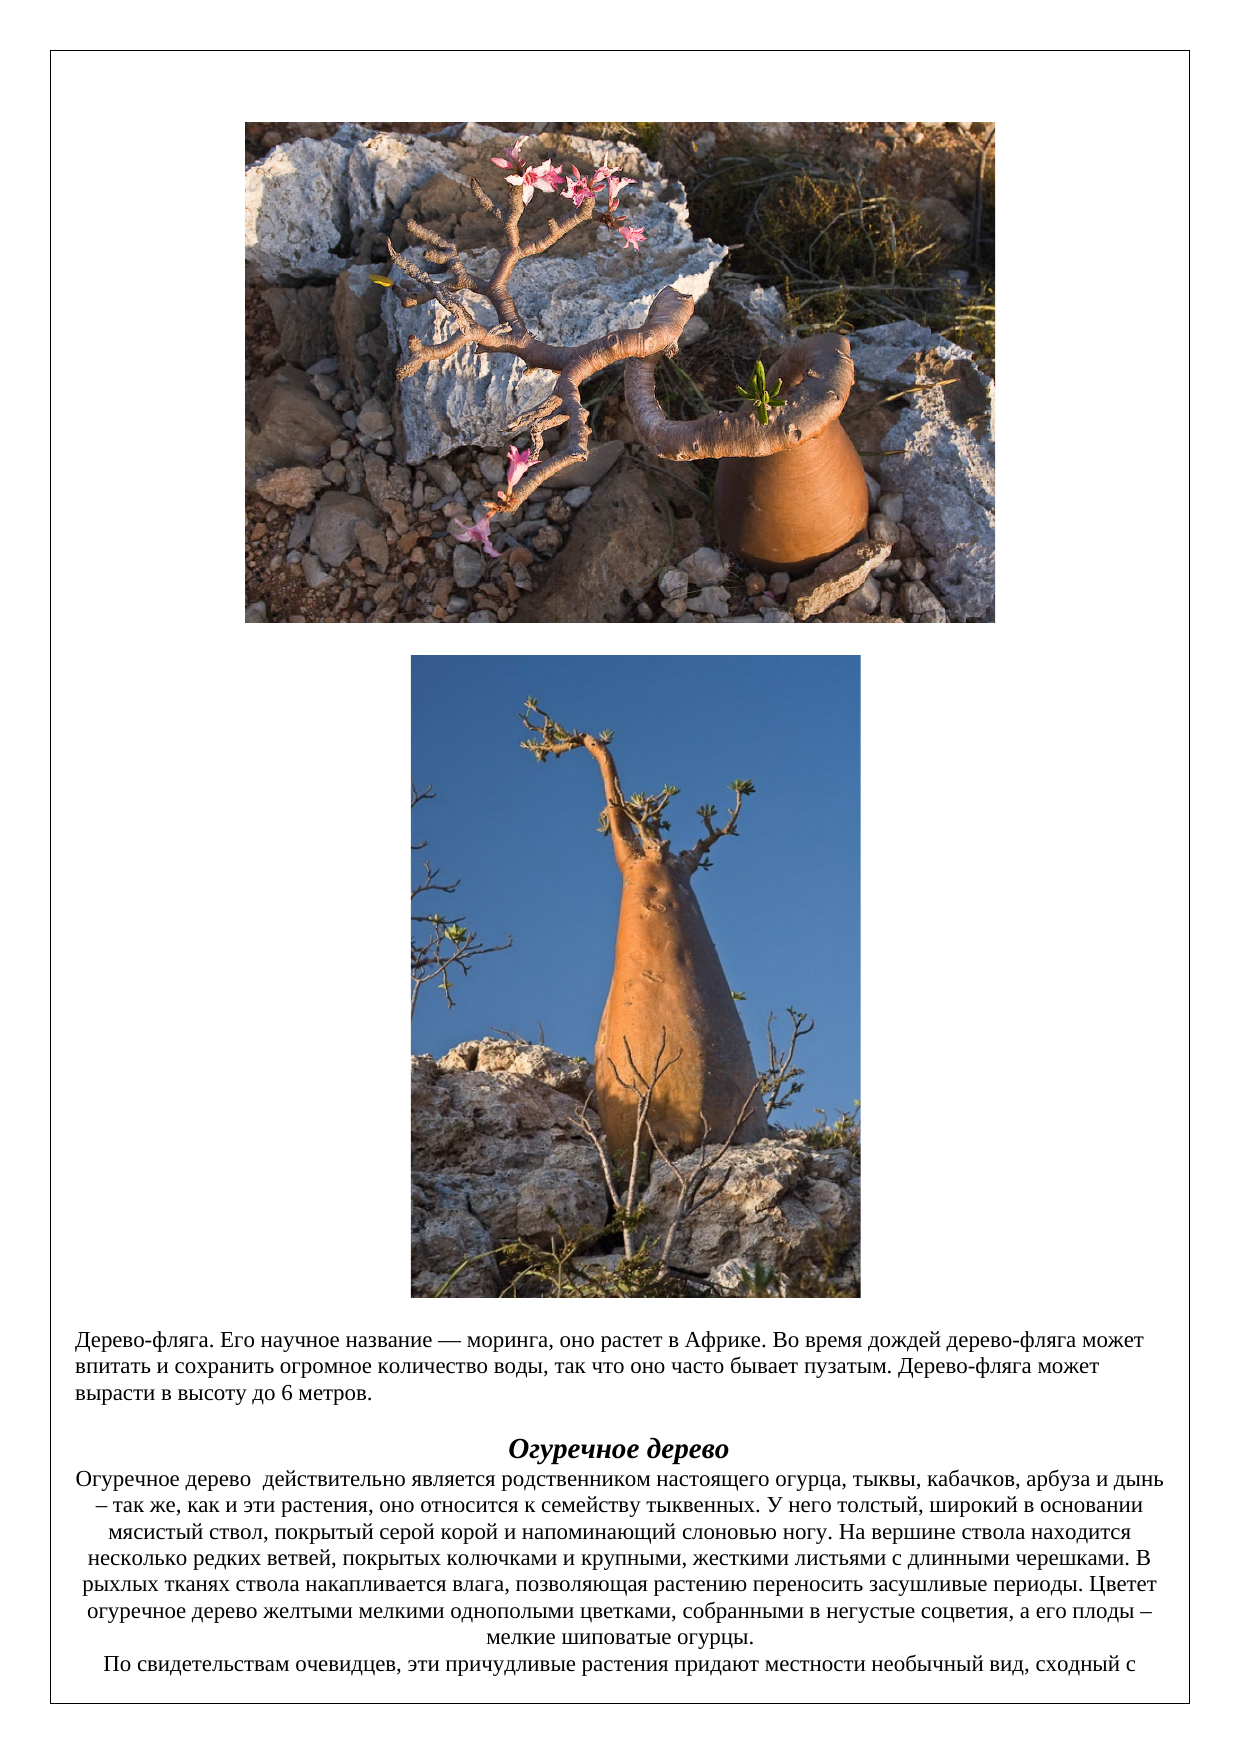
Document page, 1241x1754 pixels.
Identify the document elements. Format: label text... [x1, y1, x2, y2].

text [75, 1465, 1165, 1676]
picture [410, 655, 861, 1298]
picture [245, 122, 995, 623]
text Огуречное дерево [75, 1432, 1165, 1465]
text Дерево-фляга. Его научное название — моринга, оно растет в Африке. Во время дождей дерево-фляга может впитать и сохранить огромное количество воды, так что оно часто бывает пузатым. Дерево-фляга может вырасти в высоту до . [75, 1326, 1165, 1405]
